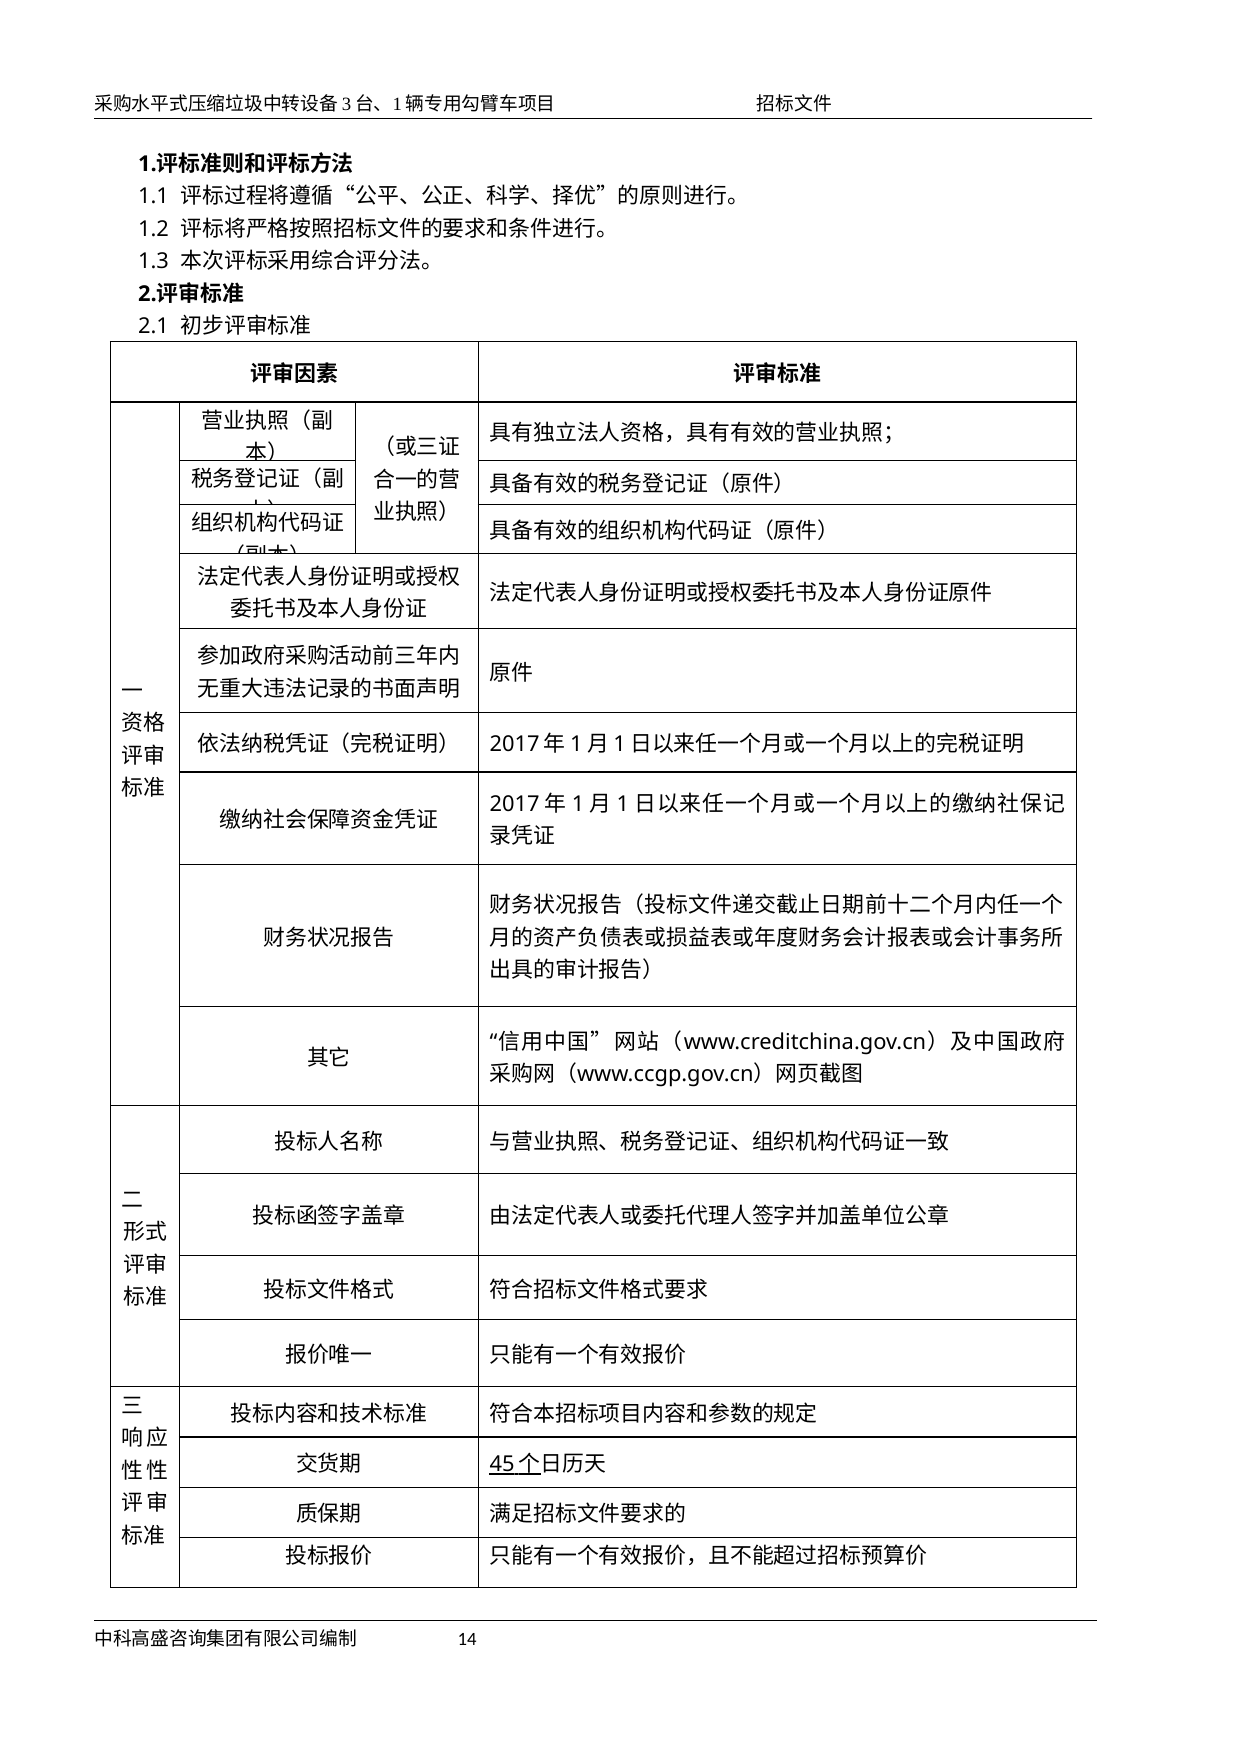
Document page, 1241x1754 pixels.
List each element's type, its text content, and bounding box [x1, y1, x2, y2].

table_cell 与营业执照、税务登记证、组织机构代码证一致 [479, 1106, 1076, 1173]
table_cell 45个日历天 [479, 1438, 1076, 1487]
table_cell 财务状况报告（投标文件递交截止日期前十二个月内任一个月的资产负债表或损益表或年度财务会计报表或会计事务所出具的审计报告） [479, 865, 1076, 1006]
table_cell 税务登记证（副本） [180, 461, 355, 504]
table_cell 原件 [479, 629, 1076, 712]
table_cell 报价唯一 [180, 1320, 478, 1386]
table_cell 依法纳税凭证（完税证明） [180, 713, 478, 771]
table_cell 2017年1月1日以来任一个月或一个月以上的完税证明 [479, 713, 1076, 771]
table_cell 具备有效的税务登记证（原件） [479, 461, 1076, 504]
table_cell 投标函签字盖章 [180, 1174, 478, 1254]
table_cell 参加政府采购活动前三年内无重大违法记录的书面声明 [180, 629, 478, 712]
table_cell 投标内容和技术标准 [180, 1387, 478, 1436]
table_cell 投标人名称 [180, 1106, 478, 1173]
table_cell 具有独立法人资格，具有有效的营业执照； [479, 403, 1076, 459]
table_cell 投标文件格式 [180, 1256, 478, 1319]
table_cell 2017年1月1日以来任一个月或一个月以上的缴纳社保记录凭证 [479, 773, 1076, 864]
table_cell 营业执照（副本） [180, 403, 355, 459]
text 1.2 评标将严格按照招标文件的要求和条件进行。 [94, 211, 1092, 243]
table_cell 法定代表人身份证明或授权委托书及本人身份证原件 [479, 554, 1076, 627]
text 2.1 初步评审标准 [94, 308, 1092, 341]
table_cell 二 形式评审标准 [111, 1106, 179, 1386]
subtitle 1.评标准则和评标方法 [94, 146, 1092, 178]
table_cell 其它 [180, 1007, 478, 1105]
table_cell 缴纳社会保障资金凭证 [180, 773, 478, 864]
table_cell 交货期 [180, 1438, 478, 1487]
table_cell （或三证合一的营业执照） [356, 403, 478, 553]
subtitle 1.3 本次评标采用综合评分法。 [94, 243, 1092, 276]
table_cell 满足招标文件要求的 [479, 1488, 1076, 1537]
table_header 评审标准 [479, 342, 1076, 401]
table_cell 只能有一个有效报价，且不能超过招标预算价 [479, 1538, 1076, 1587]
table_cell 一 资格 评审 标准 [111, 403, 179, 1105]
table_cell 符合本招标项目内容和参数的规定 [479, 1387, 1076, 1436]
table_cell “信用中国”网站（www.creditchina.gov.cn）及中国政府采购网（www.ccgp.gov.cn）网页截图 [479, 1007, 1076, 1105]
table_cell 由法定代表人或委托代理人签字并加盖单位公章 [479, 1174, 1076, 1254]
table_cell 组织机构代码证（副本） [180, 505, 355, 553]
table_cell 质保期 [180, 1488, 478, 1537]
subtitle 2.评审标准 [94, 276, 1092, 308]
table_cell 法定代表人身份证明或授权委托书及本人身份证 [180, 554, 478, 627]
table_cell 财务状况报告 [180, 865, 478, 1006]
table_cell 符合招标文件格式要求 [479, 1256, 1076, 1319]
table_cell 投标报价 [180, 1538, 478, 1587]
table_cell 三 响应性性评审标准 [111, 1387, 179, 1587]
table_cell 具备有效的组织机构代码证（原件） [479, 505, 1076, 553]
text 1.1 评标过程将遵循“公平、公正、科学、择优”的原则进行。 [94, 178, 1092, 211]
table_cell 只能有一个有效报价 [479, 1320, 1076, 1386]
table_header 评审因素 [111, 342, 478, 401]
